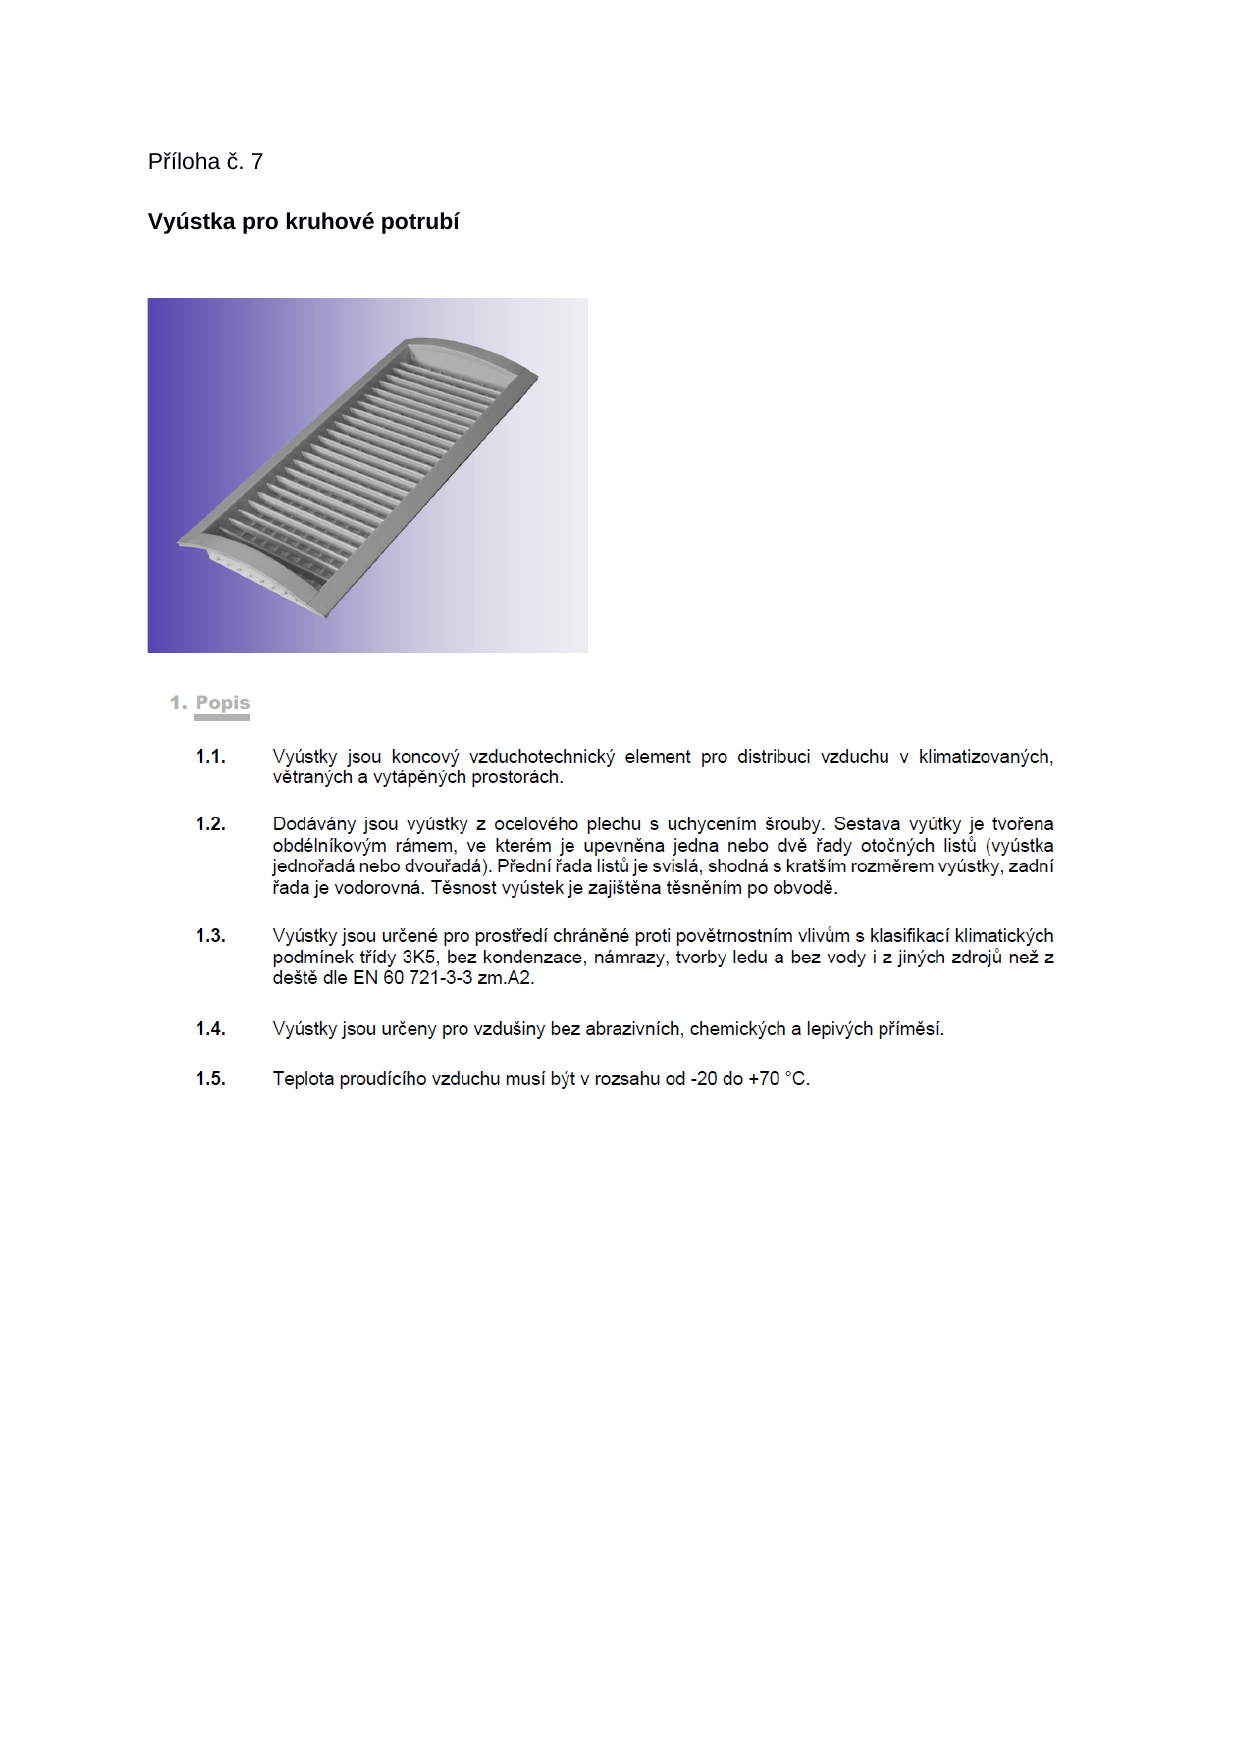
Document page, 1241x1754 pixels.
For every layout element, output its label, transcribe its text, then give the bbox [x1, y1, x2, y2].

text Vyústka pro kruhové potrubí [148, 208, 1093, 234]
text Příloha č. 7 [148, 148, 1093, 174]
